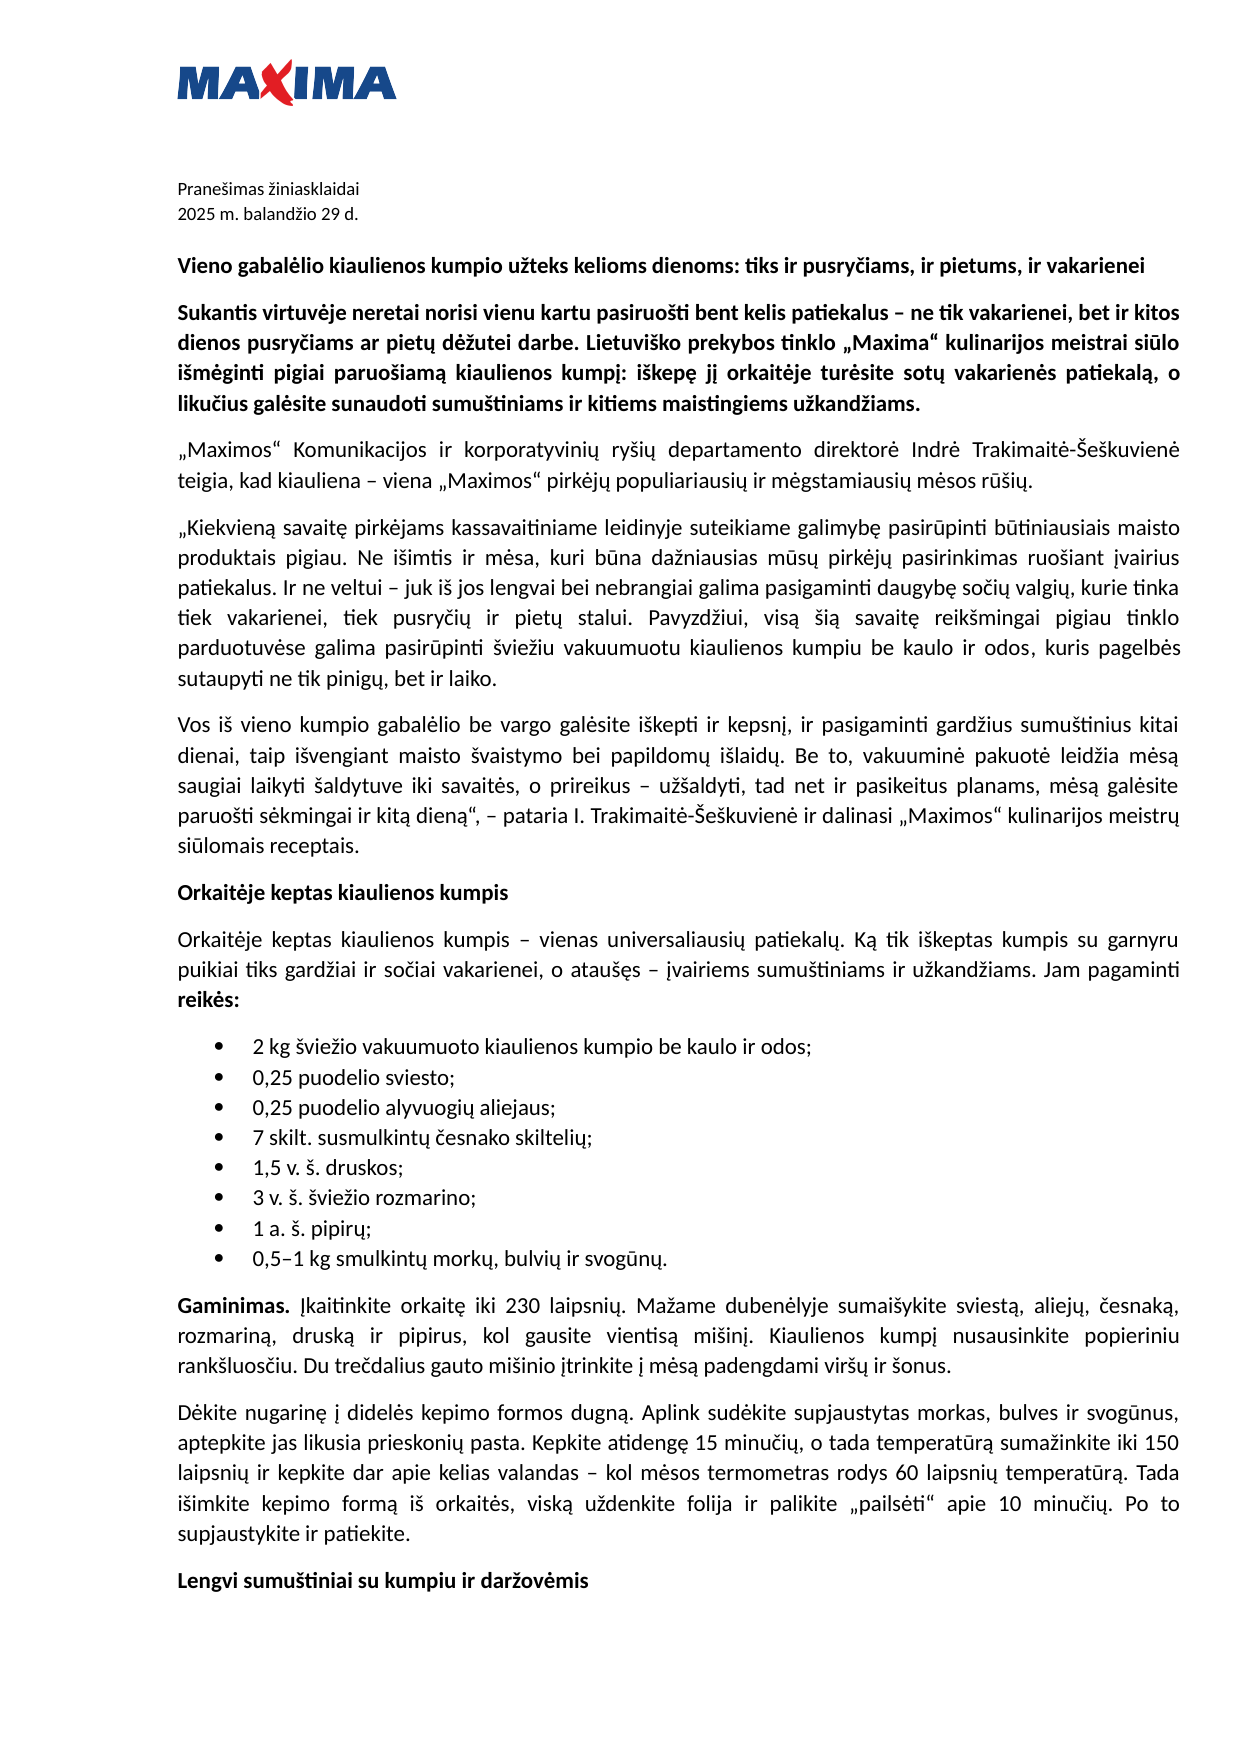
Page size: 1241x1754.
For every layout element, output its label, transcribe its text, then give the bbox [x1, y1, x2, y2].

text Lengvi sumuštiniai su kumpiu ir daržovėmis [177, 1566, 1181, 1594]
list 2 kg šviežio vakuumuoto kiaulienos kumpio be kaulo ir odos; [215, 1032, 1181, 1061]
list 0,5–1 kg smulkintų morkų, bulvių ir svogūnų. [215, 1244, 1181, 1272]
list 3 v. š. šviežio rozmarino; [215, 1183, 1181, 1212]
text Dėkite nugarinę į didelės kepimo formos dugną. Aplink sudėkite supjaustytas morkas, bulves ir svogūnus, aptepkite jas likusia prieskonių pasta. Kepkite atidengę 15 minučių, o tada temperatūrą sumažinkite iki 150 laipsnių ir kepkite dar apie kelias valandas – kol mėsos termometras rodys 60 laipsnių temperatūrą. Tada išimkite kepimo formą iš orkaitės, viską uždenkite folija ir palikite „pailsėti“ apie 10 minučių. Po to supjaustykite ir patiekite. [177, 1398, 1181, 1547]
text Orkaitėje keptas kiaulienos kumpis – vienas universaliausių patiekalų. Ką tik iškeptas kumpis su garnyru puikiai tiks gardžiai ir sočiai vakarienei, o ataušęs – įvairiems sumuštiniams ir užkandžiams. Jam pagaminti reikės: [177, 925, 1181, 1014]
list 1 a. š. pipirų; [215, 1214, 1181, 1242]
list 0,25 puodelio sviesto; [215, 1063, 1181, 1091]
text „Kiekvieną savaitę pirkėjams kassavaitiniame leidinyje suteikiame galimybę pasirūpinti būtiniausiais maisto produktais pigiau. Ne išimtis ir mėsa, kuri būna dažniausias mūsų pirkėjų pasirinkimas ruošiant įvairius patiekalus. Ir ne veltui – juk iš jos lengvai bei nebrangiai galima pasigaminti daugybę sočių valgių, kurie tinka tiek vakarienei, tiek pusryčių ir pietų stalui. Pavyzdžiui, visą šią savaitę reikšmingai pigiau tinklo parduotuvėse galima pasirūpinti šviežiu vakuumuotu kiaulienos kumpiu be kaulo ir odos, kuris pagelbės sutaupyti ne tik pinigų, bet ir laiko. [177, 513, 1181, 692]
text 2025 m. balandžio 29 d. [177, 202, 1181, 225]
list 1,5 v. š. druskos; [215, 1153, 1181, 1181]
list 0,25 puodelio alyvuogių aliejaus; [215, 1093, 1181, 1121]
list 7 skilt. susmulkintų česnako skiltelių; [215, 1123, 1181, 1151]
text Orkaitėje keptas kiaulienos kumpis [177, 878, 1181, 906]
text Gaminimas. Įkaitinkite orkaitę iki 230 laipsnių. Mažame dubenėlyje sumaišykite sviestą, aliejų, česnaką, rozmariną, druską ir pipirus, kol gausite vientisą mišinį. Kiaulienos kumpį nusausinkite popieriniu rankšluosčiu. Du trečdalius gauto mišinio įtrinkite į mėsą padengdami viršų ir šonus. [177, 1291, 1181, 1379]
text Vieno gabalėlio kiaulienos kumpio užteks kelioms dienoms: tiks ir pusryčiams, ir pietums, ir vakarienei [177, 251, 1181, 279]
text Sukantis virtuvėje neretai norisi vienu kartu pasiruošti bent kelis patiekalus – ne tik vakarienei, bet ir kitos dienos pusryčiams ar pietų dėžutei darbe. Lietuviško prekybos tinklo „Maxima“ kulinarijos meistrai siūlo išmėginti pigiai paruošiamą kiaulienos kumpį: iškepę jį orkaitėje turėsite sotų vakarienės patiekalą, o likučius galėsite sunaudoti sumuštiniams ir kitiems maistingiems užkandžiams. [177, 298, 1181, 417]
picture [177, 59, 397, 107]
text „Maximos“ Komunikacijos ir korporatyvinių ryšių departamento direktorė Indrė Trakimaitė-Šeškuvienė teigia, kad kiauliena – viena „Maximos“ pirkėjų populiariausių ir mėgstamiausių mėsos rūšių. [177, 436, 1181, 494]
text Vos iš vieno kumpio gabalėlio be vargo galėsite iškepti ir kepsnį, ir pasigaminti gardžius sumuštinius kitai dienai, taip išvengiant maisto švaistymo bei papildomų išlaidų. Be to, vakuuminė pakuotė leidžia mėsą saugiai laikyti šaldytuve iki savaitės, o prireikus – užšaldyti, tad net ir pasikeitus planams, mėsą galėsite paruošti sėkmingai ir kitą dieną“, – pataria I. Trakimaitė-Šeškuvienė ir dalinasi „Maximos“ kulinarijos meistrų siūlomais receptais. [177, 711, 1181, 859]
text Pranešimas žiniasklaidai [177, 177, 1181, 200]
